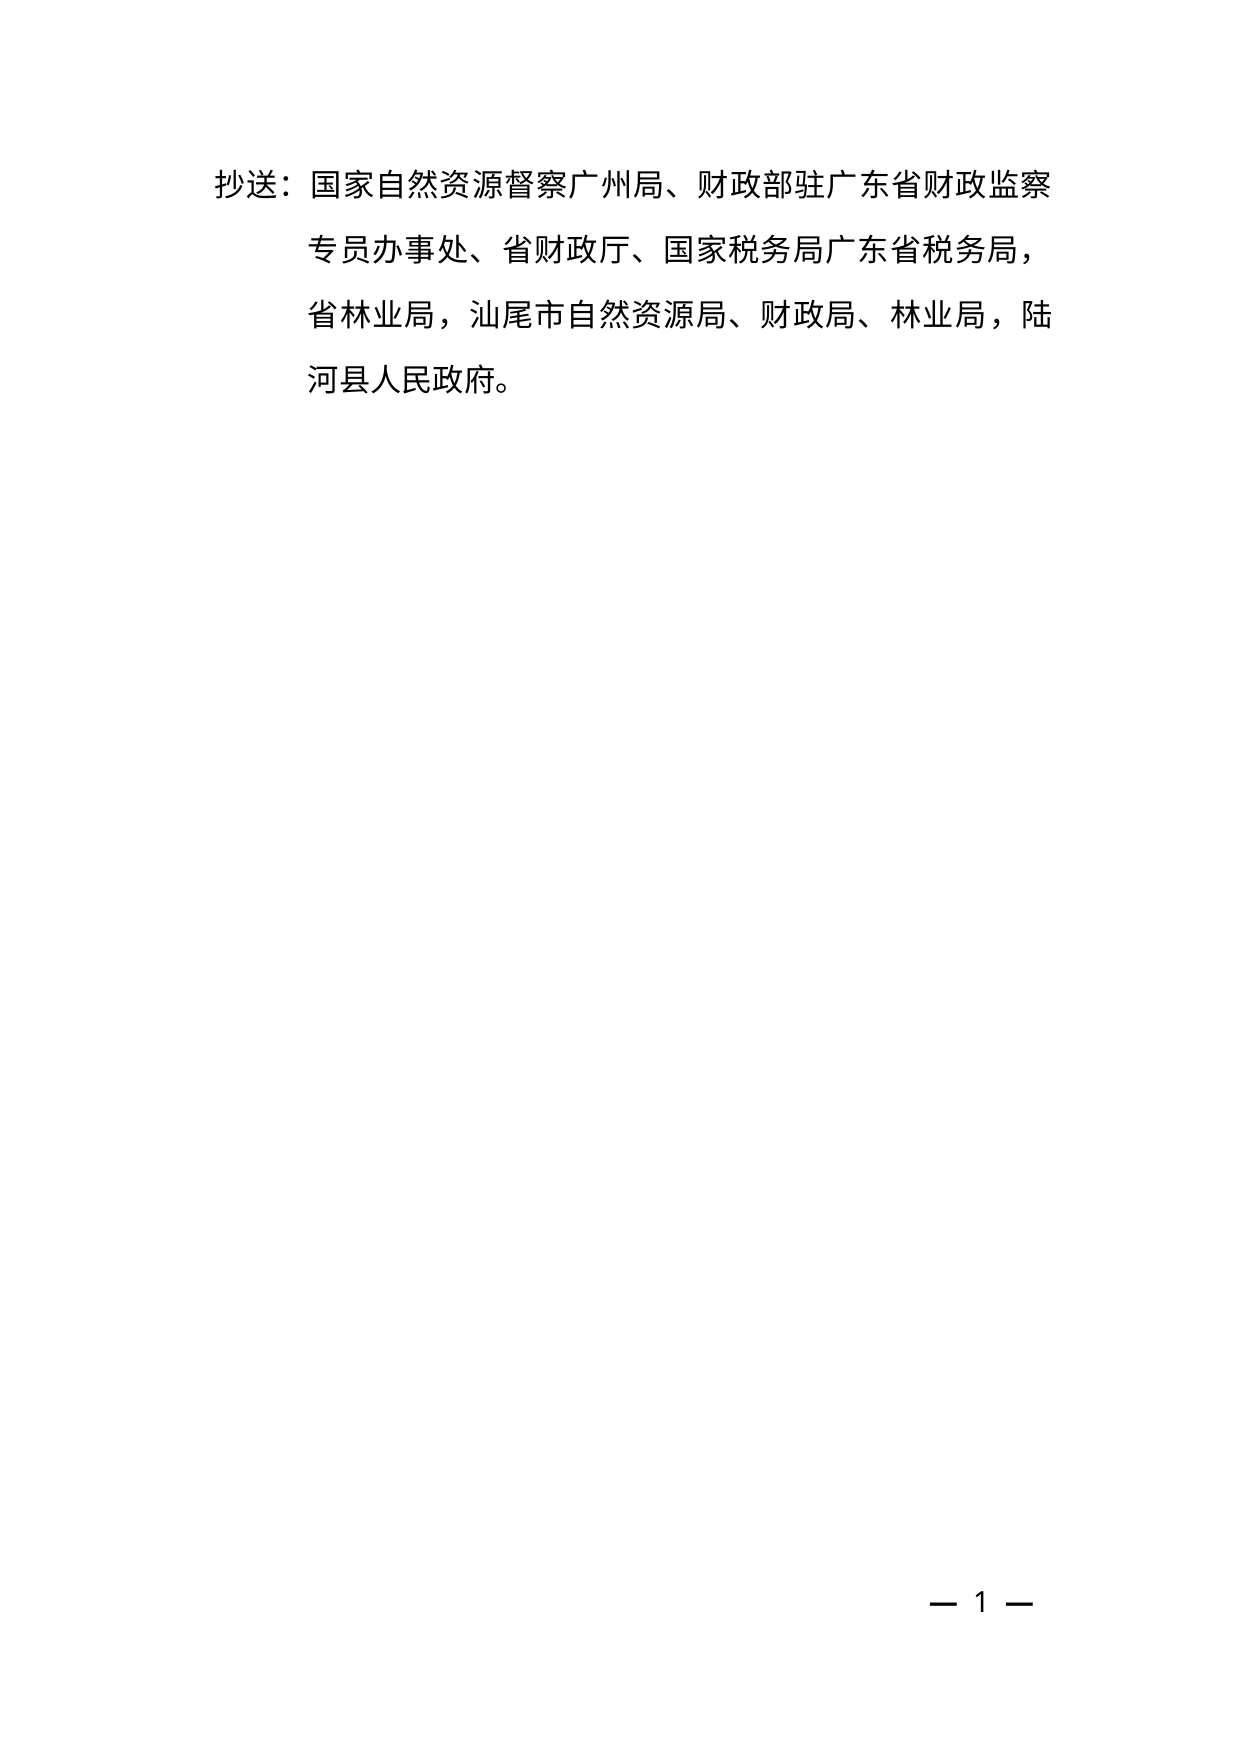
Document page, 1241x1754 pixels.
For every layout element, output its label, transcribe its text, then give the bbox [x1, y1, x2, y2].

text 抄送：国家自然资源督察广州局、财政部驻广东省财政监察专员办事处、省财政厅、国家税务局广东省税务局，省林业局，汕尾市自然资源局、财政局、林业局，陆河县人民政府。 [214, 150, 1053, 410]
